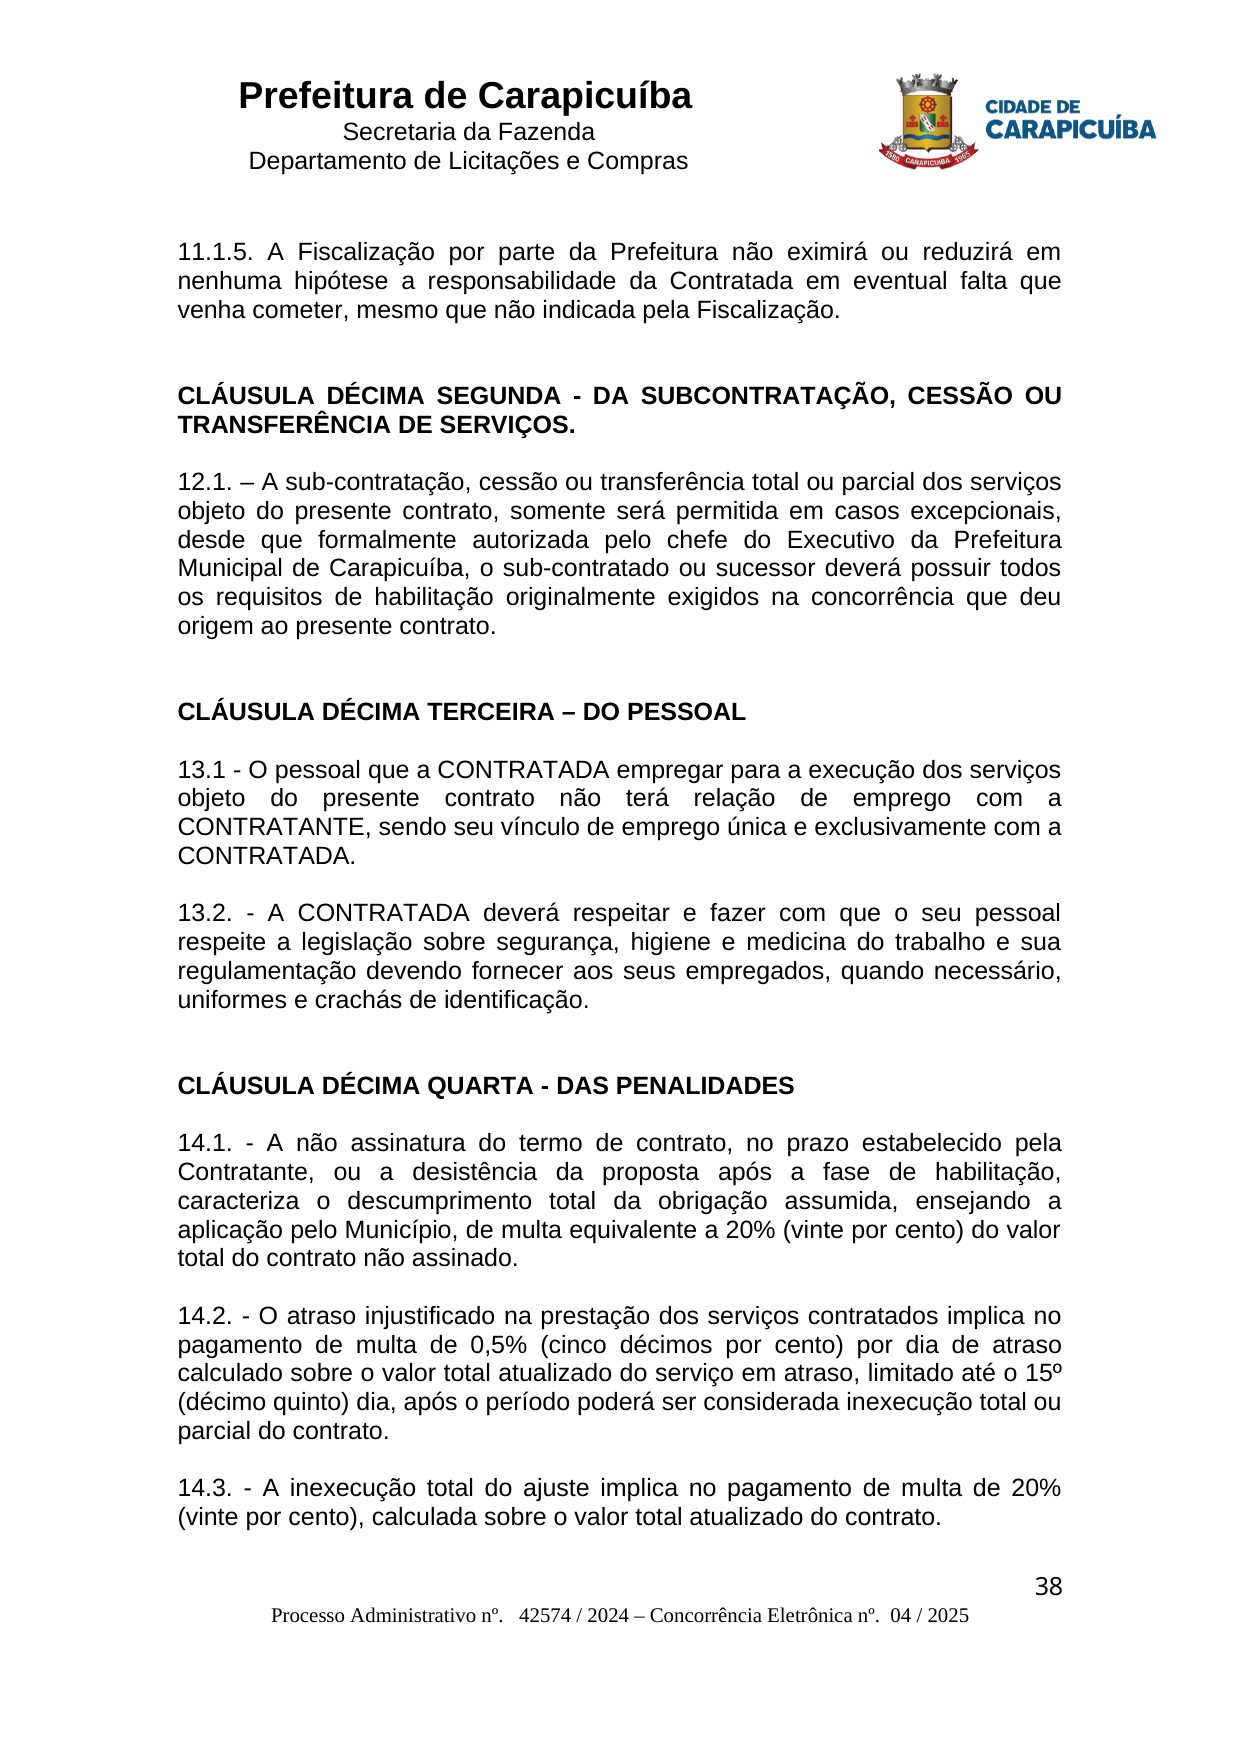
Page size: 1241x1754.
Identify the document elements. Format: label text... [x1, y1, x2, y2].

text CLÁUSULA DÉCIMA SEGUNDA - DA SUBCONTRATAÇÃO, CESSÃO OU TRANSFERÊNCIA DE SERVIÇOS. [177, 381, 1063, 438]
picture [877, 65, 1159, 172]
text 13.1 - O pessoal que a CONTRATADA empregar para a execução dos serviços objeto do presente contrato não terá relação de emprego com a CONTRATANTE, sendo seu vínculo de emprego única e exclusivamente com a CONTRATADA. [177, 755, 1063, 870]
text 14.3. - A inexecução total do ajuste implica no pagamento de multa de 20% (vinte por cento), calculada sobre o valor total atualizado do contrato. [177, 1473, 1063, 1531]
text 14.2. - O atraso injustificado na prestação dos serviços contratados implica no pagamento de multa de 0,5% (cinco décimos por cento) por dia de atraso calculado sobre o valor total atualizado do serviço em atraso, limitado até o 15º (décimo quinto) dia, após o período poderá ser considerada inexecução total ou parcial do contrato. [177, 1301, 1063, 1445]
text CLÁUSULA DÉCIMA QUARTA - DAS PENALIDADES [177, 1071, 1063, 1100]
text 12.1. – A sub-contratação, cessão ou transferência total ou parcial dos serviços objeto do presente contrato, somente será permitida em casos excepcionais, desde que formalmente autorizada pelo chefe do Executivo da Prefeitura Municipal de Carapicuíba, o sub-contratado ou sucessor deverá possuir todos os requisitos de habilitação originalmente exigidos na concorrência que deu origem ao presente contrato. [177, 467, 1063, 640]
text CLÁUSULA DÉCIMA TERCEIRA – DO PESSOAL [177, 697, 1063, 726]
text 14.1. - A não assinatura do termo de contrato, no prazo estabelecido pela Contratante, ou a desistência da proposta após a fase de habilitação, caracteriza o descumprimento total da obrigação assumida, ensejando a aplicação pelo Município, de multa equivalente a 20% (vinte por cento) do valor total do contrato não assinado. [177, 1128, 1063, 1272]
text 11.1.5. A Fiscalização por parte da Prefeitura não eximirá ou reduzirá em nenhuma hipótese a responsabilidade da Contratada em eventual falta que venha cometer, mesmo que não indicada pela Fiscalização. [177, 237, 1063, 323]
text 13.2. - A CONTRATADA deverá respeitar e fazer com que o seu pessoal respeite a legislação sobre segurança, higiene e medicina do trabalho e sua regulamentação devendo fornecer aos seus empregados, quando necessário, uniformes e crachás de identificação. [177, 898, 1063, 1013]
